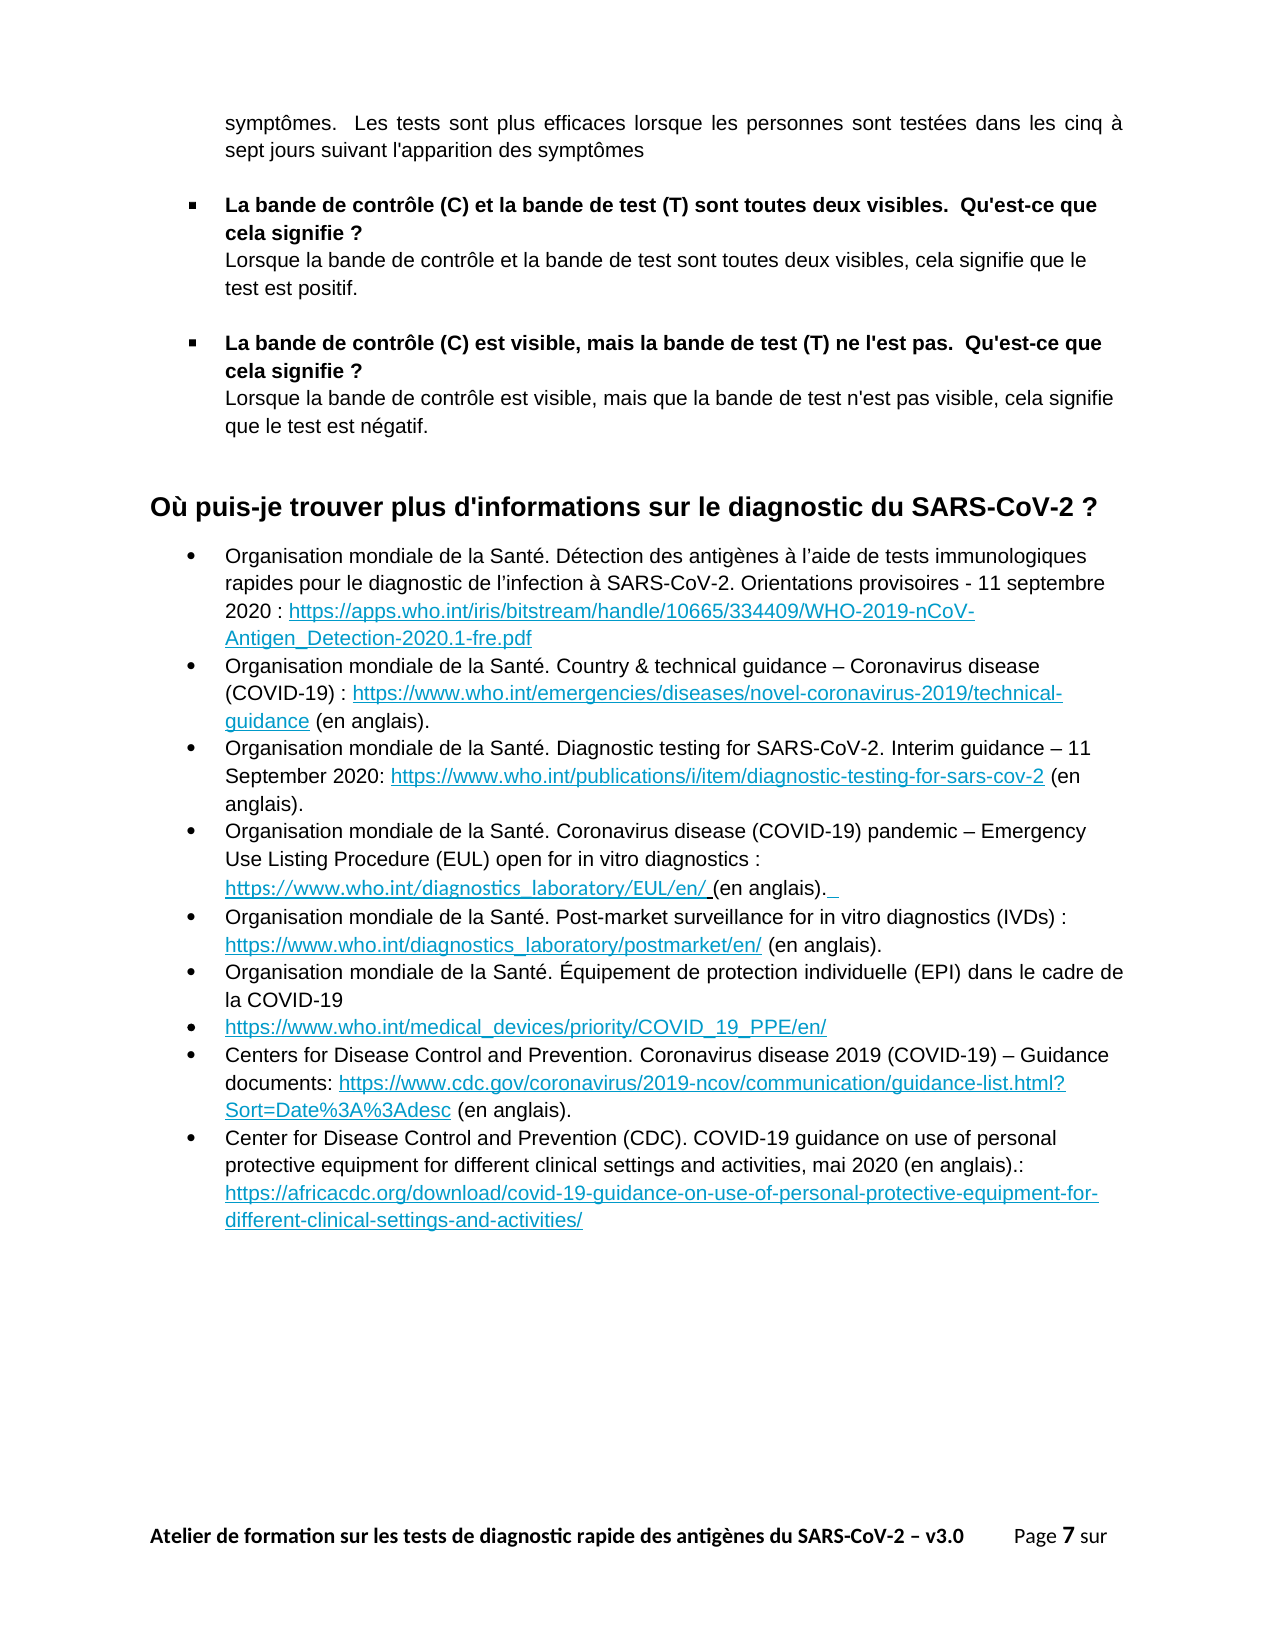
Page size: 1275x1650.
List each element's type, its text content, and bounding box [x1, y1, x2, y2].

list Organisation mondiale de la Santé. Diagnostic testing for SARS-CoV-2. Interim guidance – 11 September 2020: https://www.who.int/publications/i/item/diagnostic-testing-for-sars-cov-2 (en anglais). [187, 736, 1125, 815]
list Lorsque la bande de contrôle et la bande de test sont toutes deux visibles, cela signifie que le test est positif. [225, 248, 1125, 300]
list Lorsque la bande de contrôle est visible, mais que la bande de test n'est pas visible, cela signifie que le test est négatif. [225, 386, 1125, 437]
subtitle Où puis-je trouver plus d'informations sur le diagnostic du SARS-CoV-2 ? [150, 491, 1125, 522]
list https://africacdc.org/download/covid-19-guidance-on-use-of-personal-protective-equipment-for-different-clinical-settings-and-activities/ [225, 1181, 1125, 1232]
list La bande de contrôle (C) et la bande de test (T) sont toutes deux visibles. Qu'est-ce que cela signifie ? [187, 193, 1125, 245]
list Organisation mondiale de la Santé. Coronavirus disease (COVID-19) pandemic – Emergency Use Listing Procedure (EUL) open for in vitro diagnostics : https://www.who.int/diagnostics_laboratory/EUL/en/ (en anglais). [187, 819, 1125, 901]
list Organisation mondiale de la Santé. Équipement de protection individuelle (EPI) dans le cadre de la COVID-19 [187, 960, 1125, 1012]
list Organisation mondiale de la Santé. Country & technical guidance – Coronavirus disease (COVID-19) : https://www.who.int/emergencies/diseases/novel-coronavirus-2019/technical-guidance (en anglais). [187, 654, 1125, 733]
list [225, 111, 1125, 162]
list Organisation mondiale de la Santé. Détection des antigènes à l’aide de tests immunologiques rapides pour le diagnostic de l’infection à SARS-CoV-2. Orientations provisoires - 11 septembre 2020 : https://apps.who.int/iris/bitstream/handle/10665/334409/WHO-2019-nCoV-Antigen_Detection-2020.1-fre.pdf [187, 543, 1125, 650]
list Centers for Disease Control and Prevention. Coronavirus disease 2019 (COVID-19) – Guidance documents: https://www.cdc.gov/coronavirus/2019-ncov/communication/guidance-list.html?Sort=Date%3A%3Adesc (en anglais). [187, 1043, 1125, 1122]
list Organisation mondiale de la Santé. Post-market surveillance for in vitro diagnostics (IVDs) : https://www.who.int/diagnostics_laboratory/postmarket/en/ (en anglais). [187, 905, 1125, 957]
list Center for Disease Control and Prevention (CDC). COVID-19 guidance on use of personal protective equipment for different clinical settings and activities, mai 2020 (en anglais).: [187, 1125, 1125, 1177]
list https://www.who.int/medical_devices/priority/COVID_19_PPE/en/ [187, 1015, 1125, 1039]
list La bande de contrôle (C) est visible, mais la bande de test (T) ne l'est pas. Qu'est-ce que cela signifie ? [187, 331, 1125, 382]
